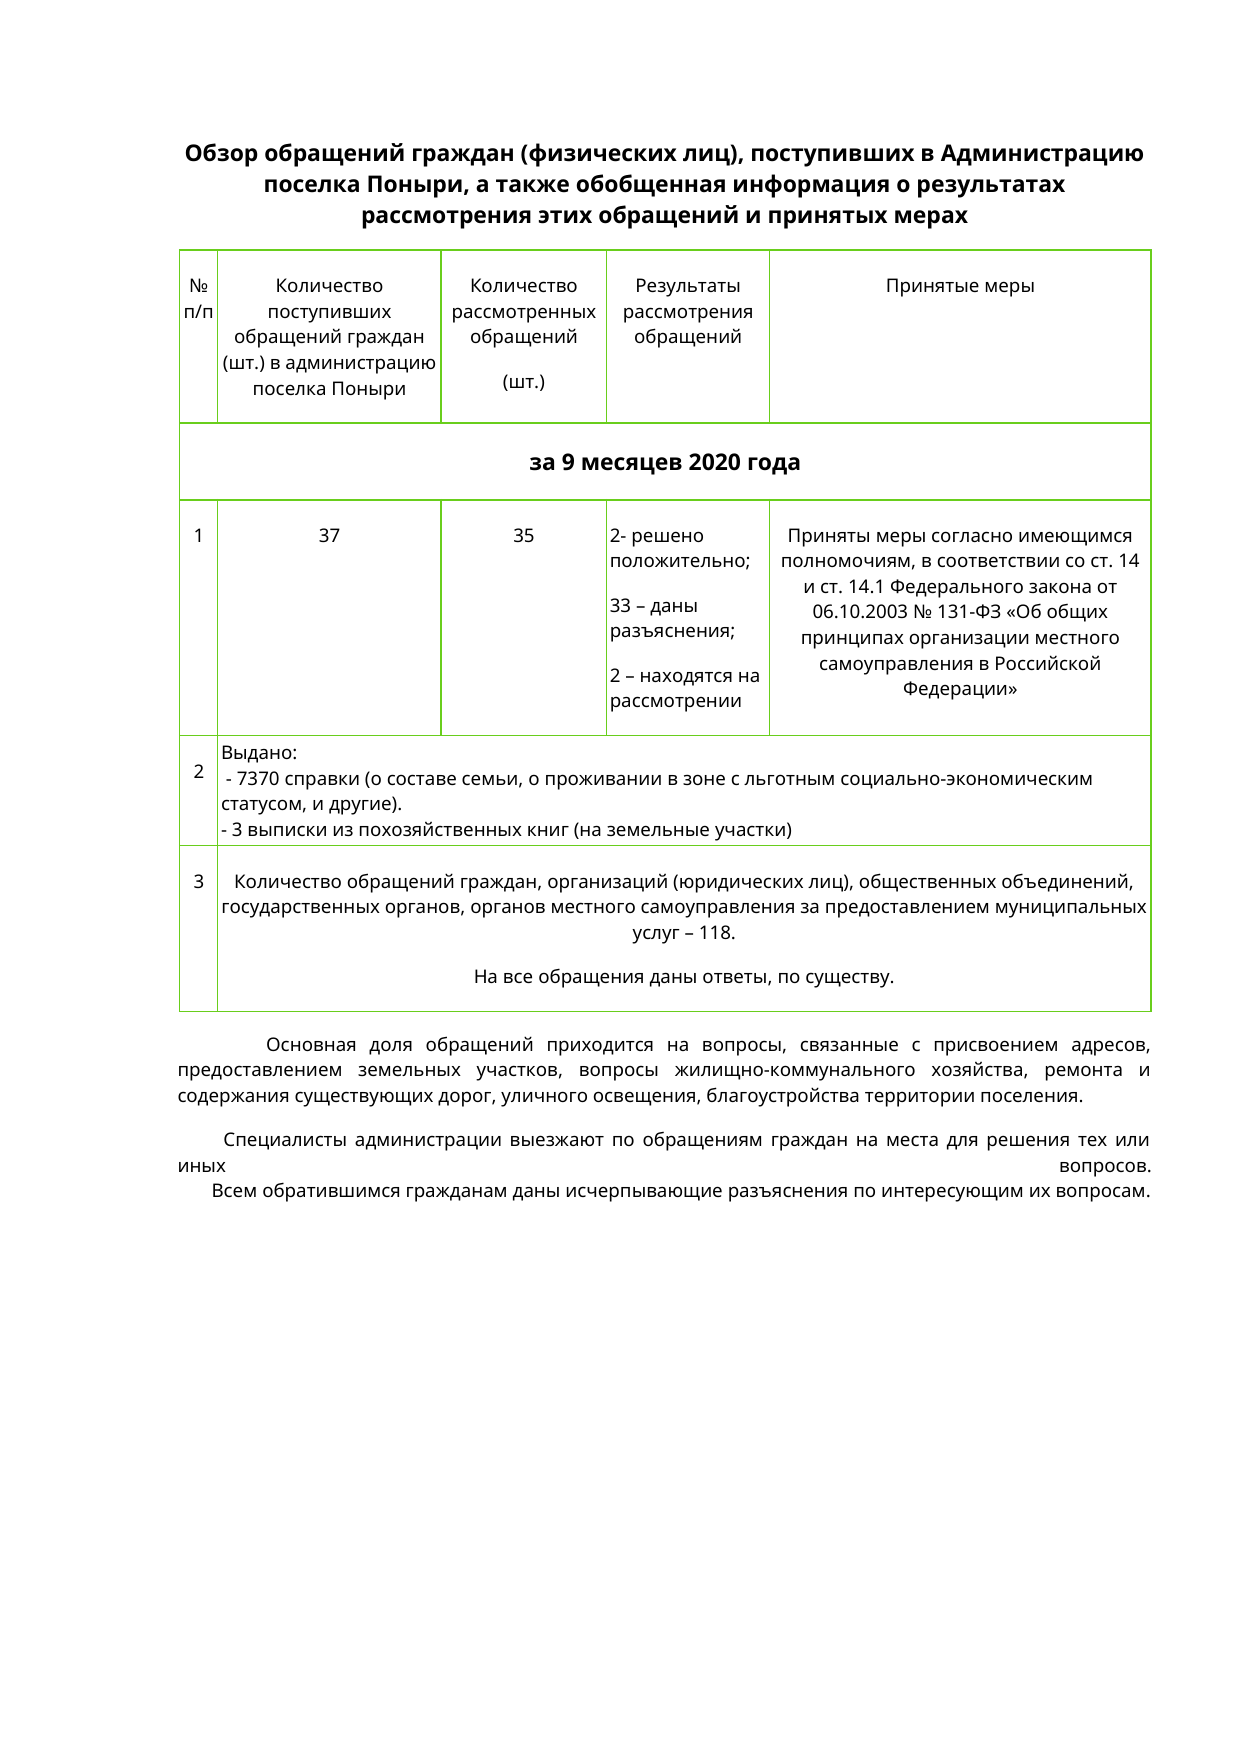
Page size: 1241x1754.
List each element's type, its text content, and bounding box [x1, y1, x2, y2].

table_header № п/п [180, 251, 217, 422]
table_cell Количество обращений граждан, организаций (юридических лиц), общественных объединений, государственных органов, органов местного самоуправления за предоставлением муниципальных услуг – 118. На все обращения даны ответы, по существу. [218, 846, 1150, 1011]
table_header Результаты рассмотрения обращений [607, 251, 769, 422]
table_cell 37 [218, 501, 440, 735]
table_header Количество рассмотренных обращений (шт.) [442, 251, 606, 422]
text Специалисты администрации выезжают по обращениям граждан на места для решения тех или иных вопросов. Всем обратившимся гражданам даны исчерпывающие разъяснения по интересующим их вопросам. [177, 1126, 1152, 1203]
text Основная доля обращений приходится на вопросы, связанные с присвоением адресов, предоставлением земельных участков, вопросы жилищно-коммунального хозяйства, ремонта и содержания существующих дорог, уличного освещения, благоустройства территории поселения. [177, 1031, 1152, 1108]
table_header Количество поступивших обращений граждан (шт.) в администрацию поселка Поныри [218, 251, 440, 422]
table_cell Выдано: - 7370 справки (о составе семьи, о проживании в зоне с льготным социально-экономическим статусом, и другие). - 3 выписки из похозяйственных книг (на земельные участки) [218, 736, 1150, 845]
table_cell 2- решено положительно; 33 – даны разъяснения; 2 – находятся на рассмотрении [607, 501, 769, 735]
table_cell за 9 месяцев 2020 года [180, 424, 1150, 499]
table_cell 2 [180, 736, 217, 845]
table_header Принятые меры [770, 251, 1150, 422]
table_cell Приняты меры согласно имеющимся полномочиям, в соответствии со ст. 14 и ст. 14.1 Федерального закона от 06.10.2003 № 131-ФЗ «Об общих принципах организации местного самоуправления в Российской Федерации» [770, 501, 1150, 735]
table_cell 35 [442, 501, 606, 735]
table_cell 1 [180, 501, 217, 735]
text Обзор обращений граждан (физических лиц), поступивших в Администрацию поселка Поныри, а также обобщенная информация о результатах рассмотрения этих обращений и принятых мерах [177, 137, 1152, 231]
table_cell 3 [180, 846, 217, 1011]
